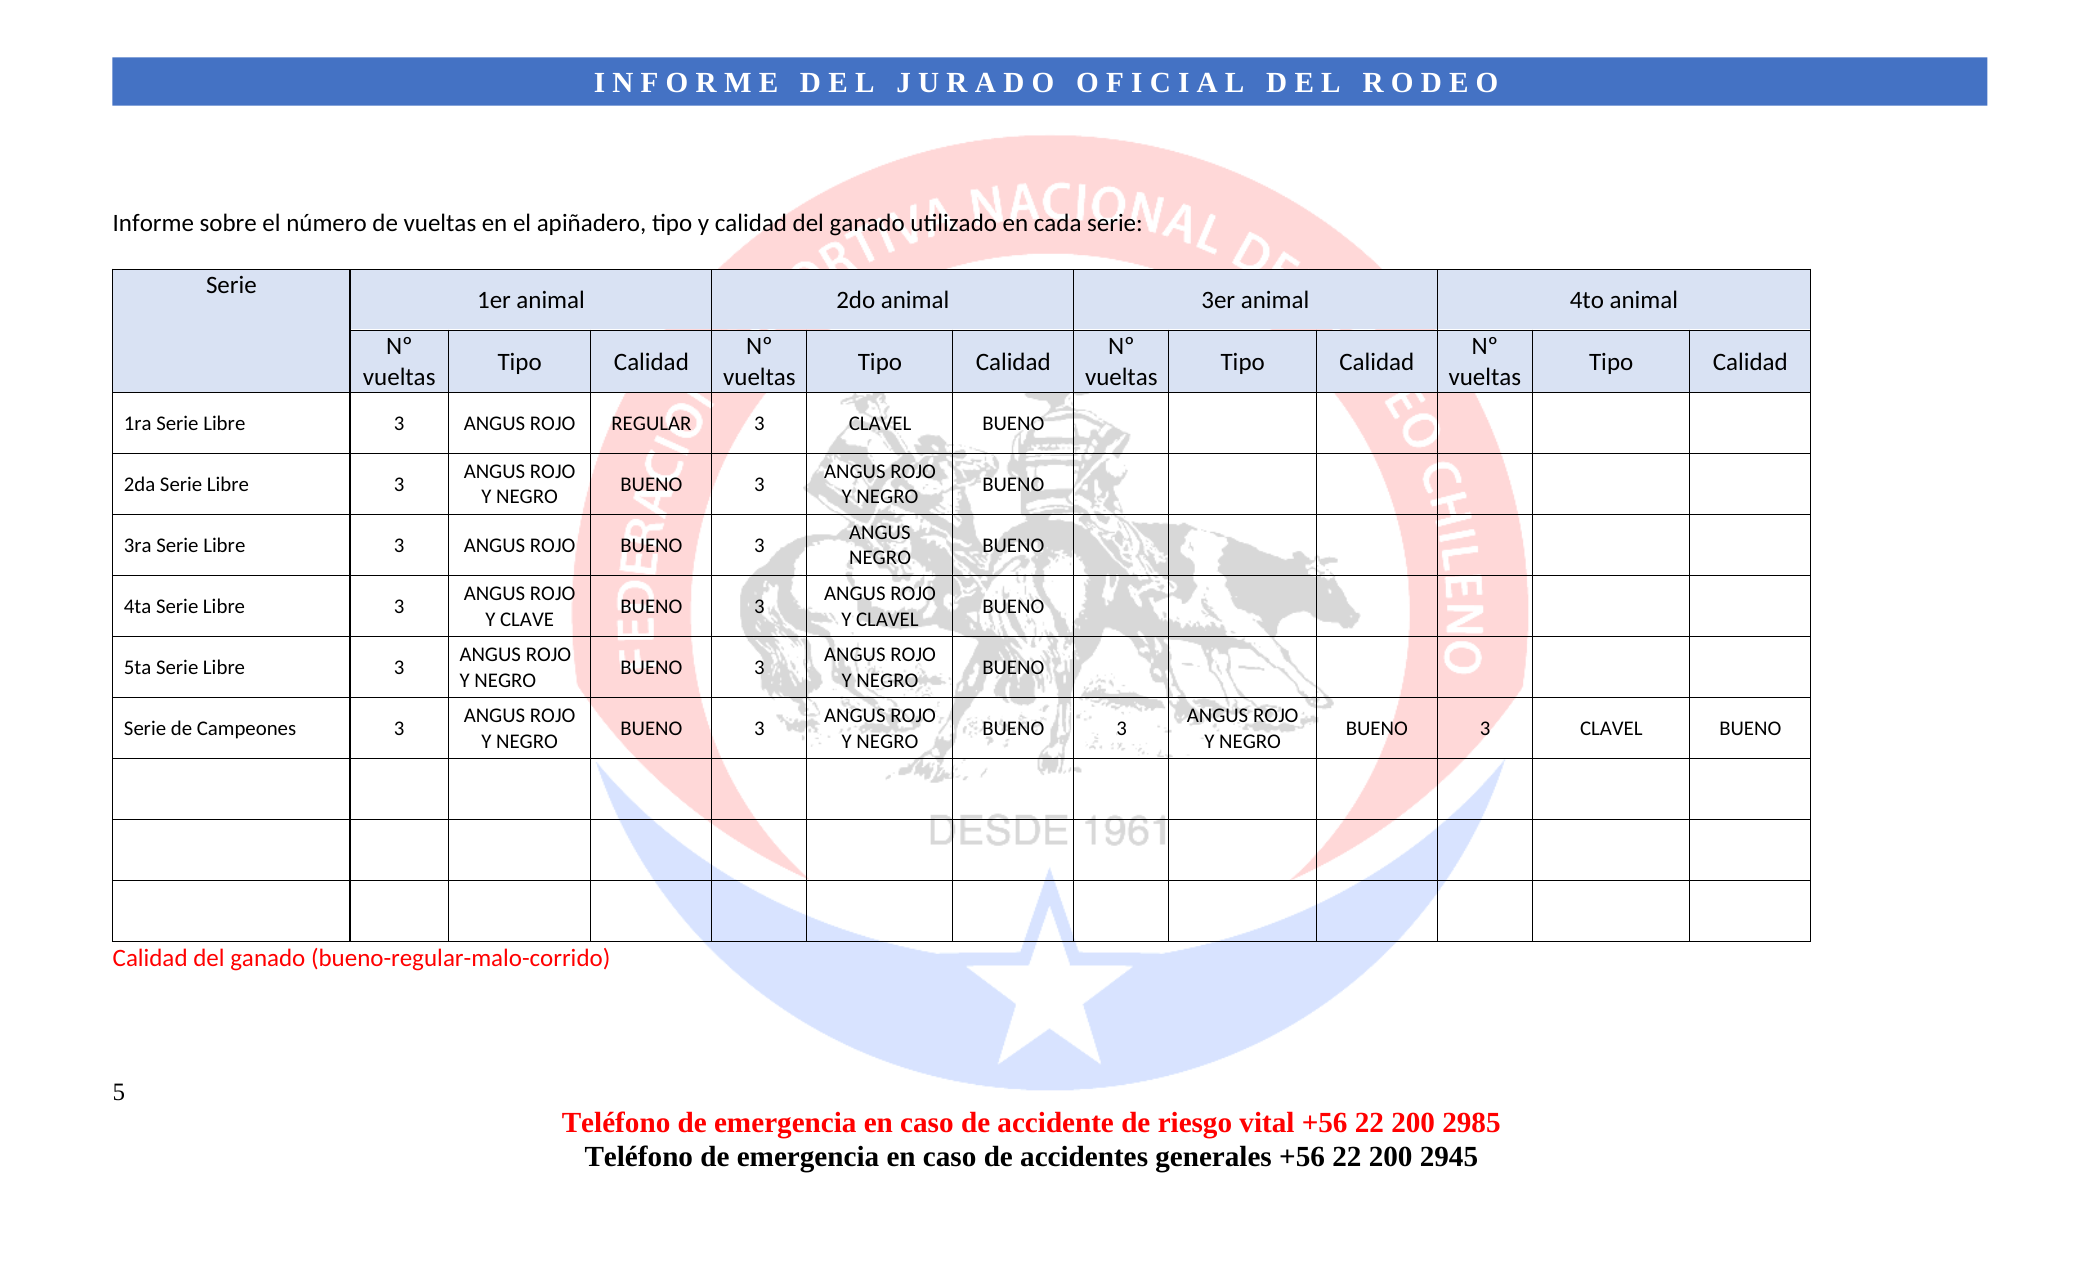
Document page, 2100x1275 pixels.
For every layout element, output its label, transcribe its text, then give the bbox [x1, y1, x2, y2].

table_header 1er animal [351, 270, 711, 329]
table_cell 3 [1438, 698, 1532, 758]
table_cell [953, 820, 1073, 880]
table_cell Calidad [953, 331, 1073, 392]
table_cell [1317, 393, 1437, 453]
table_cell [1533, 393, 1689, 453]
table_cell 3 [712, 393, 806, 453]
table_cell 3 [712, 698, 806, 758]
table_cell [449, 820, 590, 880]
table_cell Calidad [1690, 331, 1810, 392]
table_cell ANGUS ROJO [449, 393, 590, 453]
table_cell [1317, 515, 1437, 575]
table_cell [1317, 454, 1437, 514]
table_cell [1690, 515, 1810, 575]
table_cell 3 [351, 393, 448, 453]
table_cell [1438, 820, 1532, 880]
table_cell ANGUS ROJO Y NEGRO [1169, 698, 1316, 758]
table_cell [712, 881, 806, 941]
text Calidad del ganado (bueno-regular-malo-corrido) [112, 942, 1987, 973]
table_cell [1438, 576, 1532, 636]
table_cell BUENO [1317, 698, 1437, 758]
table_cell BUENO [953, 393, 1073, 453]
table_cell [351, 820, 448, 880]
table_cell Tipo [1533, 331, 1689, 392]
table_cell ANGUS NEGRO [807, 515, 952, 575]
table_cell [807, 820, 952, 880]
table_cell [1169, 881, 1316, 941]
table_header 2do animal [712, 270, 1073, 329]
table_cell [1533, 759, 1689, 819]
table_cell [113, 881, 349, 941]
table_cell [1690, 576, 1810, 636]
table_cell BUENO [953, 454, 1073, 514]
table_cell 3 [1074, 698, 1168, 758]
table_cell Tipo [1169, 331, 1316, 392]
table_cell [591, 759, 711, 819]
table_cell Tipo [807, 331, 952, 392]
table_cell BUENO [591, 637, 711, 697]
table_cell ANGUS ROJO Y NEGRO [807, 637, 952, 697]
table_cell [1169, 454, 1316, 514]
table_cell BUENO [953, 515, 1073, 575]
table_cell ANGUS ROJO Y NEGRO [807, 454, 952, 514]
table_cell BUENO [591, 454, 711, 514]
table_cell [953, 759, 1073, 819]
table_header Serie [113, 270, 349, 392]
table_cell 3 [351, 576, 448, 636]
table_cell 3ra Serie Libre [113, 515, 349, 575]
table_cell [1074, 881, 1168, 941]
table_cell [1074, 820, 1168, 880]
table_cell [1533, 637, 1689, 697]
table_cell Nº vueltas [1438, 331, 1532, 392]
table_cell [1533, 820, 1689, 880]
table_cell [1690, 820, 1810, 880]
table_cell ANGUS ROJO Y NEGRO [449, 454, 590, 514]
table_cell [1317, 759, 1437, 819]
table_cell [807, 881, 952, 941]
table_cell ANGUS ROJO Y CLAVEL [807, 576, 952, 636]
table_cell 3 [351, 637, 448, 697]
table_cell [351, 881, 448, 941]
table_cell Nº vueltas [1074, 331, 1168, 392]
table_cell [1074, 515, 1168, 575]
table_cell [1690, 881, 1810, 941]
table_cell 3 [712, 515, 806, 575]
table_cell [1169, 820, 1316, 880]
table_cell REGULAR [591, 393, 711, 453]
table_cell BUENO [953, 637, 1073, 697]
table_cell [1169, 759, 1316, 819]
table_cell [1438, 393, 1532, 453]
table_cell [1438, 454, 1532, 514]
table_cell [1074, 759, 1168, 819]
table_cell CLAVEL [807, 393, 952, 453]
table_cell ANGUS ROJO Y NEGRO [807, 698, 952, 758]
table_cell ANGUS ROJO [449, 515, 590, 575]
table_cell [1169, 637, 1316, 697]
text Informe sobre el número de vueltas en el apiñadero, tipo y calidad del ganado utilizado en cada serie: [112, 207, 1987, 238]
table_cell [1438, 881, 1532, 941]
table_cell [449, 881, 590, 941]
table_cell 3 [351, 698, 448, 758]
table_cell 3 [351, 454, 448, 514]
table_cell [807, 759, 952, 819]
table_cell [1690, 454, 1810, 514]
table_cell [1074, 576, 1168, 636]
table_cell 3 [712, 576, 806, 636]
table_cell ANGUS ROJO Y CLAVE [449, 576, 590, 636]
table_cell Nº vueltas [712, 331, 806, 392]
table_cell [591, 881, 711, 941]
table_header 3er animal [1074, 270, 1437, 329]
table_cell [1074, 454, 1168, 514]
table_header 4to animal [1438, 270, 1810, 329]
table_cell [1690, 393, 1810, 453]
table_cell [449, 759, 590, 819]
table_cell [1169, 393, 1316, 453]
table_cell [1074, 637, 1168, 697]
table_cell Nº vueltas [351, 331, 448, 392]
table_cell [1533, 576, 1689, 636]
table_cell BUENO [953, 698, 1073, 758]
table_cell Serie de Campeones [113, 698, 349, 758]
table_cell BUENO [953, 576, 1073, 636]
table_cell [351, 759, 448, 819]
table_cell [1317, 881, 1437, 941]
table_cell [113, 759, 349, 819]
table_cell BUENO [591, 576, 711, 636]
table_cell [1074, 393, 1168, 453]
table_cell ANGUS ROJO Y NEGRO [449, 637, 590, 697]
table_cell [1438, 637, 1532, 697]
table_cell [1533, 454, 1689, 514]
table_cell 3 [712, 454, 806, 514]
table_cell 5ta Serie Libre [113, 637, 349, 697]
table_cell [1533, 515, 1689, 575]
table_cell [1169, 515, 1316, 575]
table_cell BUENO [591, 698, 711, 758]
table_cell [712, 759, 806, 819]
table_cell Calidad [591, 331, 711, 392]
table_cell 3 [712, 637, 806, 697]
table_cell [953, 881, 1073, 941]
table_cell [1317, 637, 1437, 697]
table_cell CLAVEL [1533, 698, 1689, 758]
table_cell [1438, 759, 1532, 819]
table_cell 1ra Serie Libre [113, 393, 349, 453]
table_cell [1690, 637, 1810, 697]
table_cell [1317, 820, 1437, 880]
table_cell Tipo [449, 331, 590, 392]
table_cell [591, 820, 711, 880]
table_cell 4ta Serie Libre [113, 576, 349, 636]
table_cell [1533, 881, 1689, 941]
table_cell Calidad [1317, 331, 1437, 392]
table_cell [1317, 576, 1437, 636]
table_cell 2da Serie Libre [113, 454, 349, 514]
table_cell ANGUS ROJO Y NEGRO [449, 698, 590, 758]
table_cell [1438, 515, 1532, 575]
table_cell 3 [351, 515, 448, 575]
table_cell BUENO [591, 515, 711, 575]
table_cell [1690, 759, 1810, 819]
table_cell [113, 820, 349, 880]
table_cell BUENO [1690, 698, 1810, 758]
table_cell [1169, 576, 1316, 636]
table_cell [712, 820, 806, 880]
